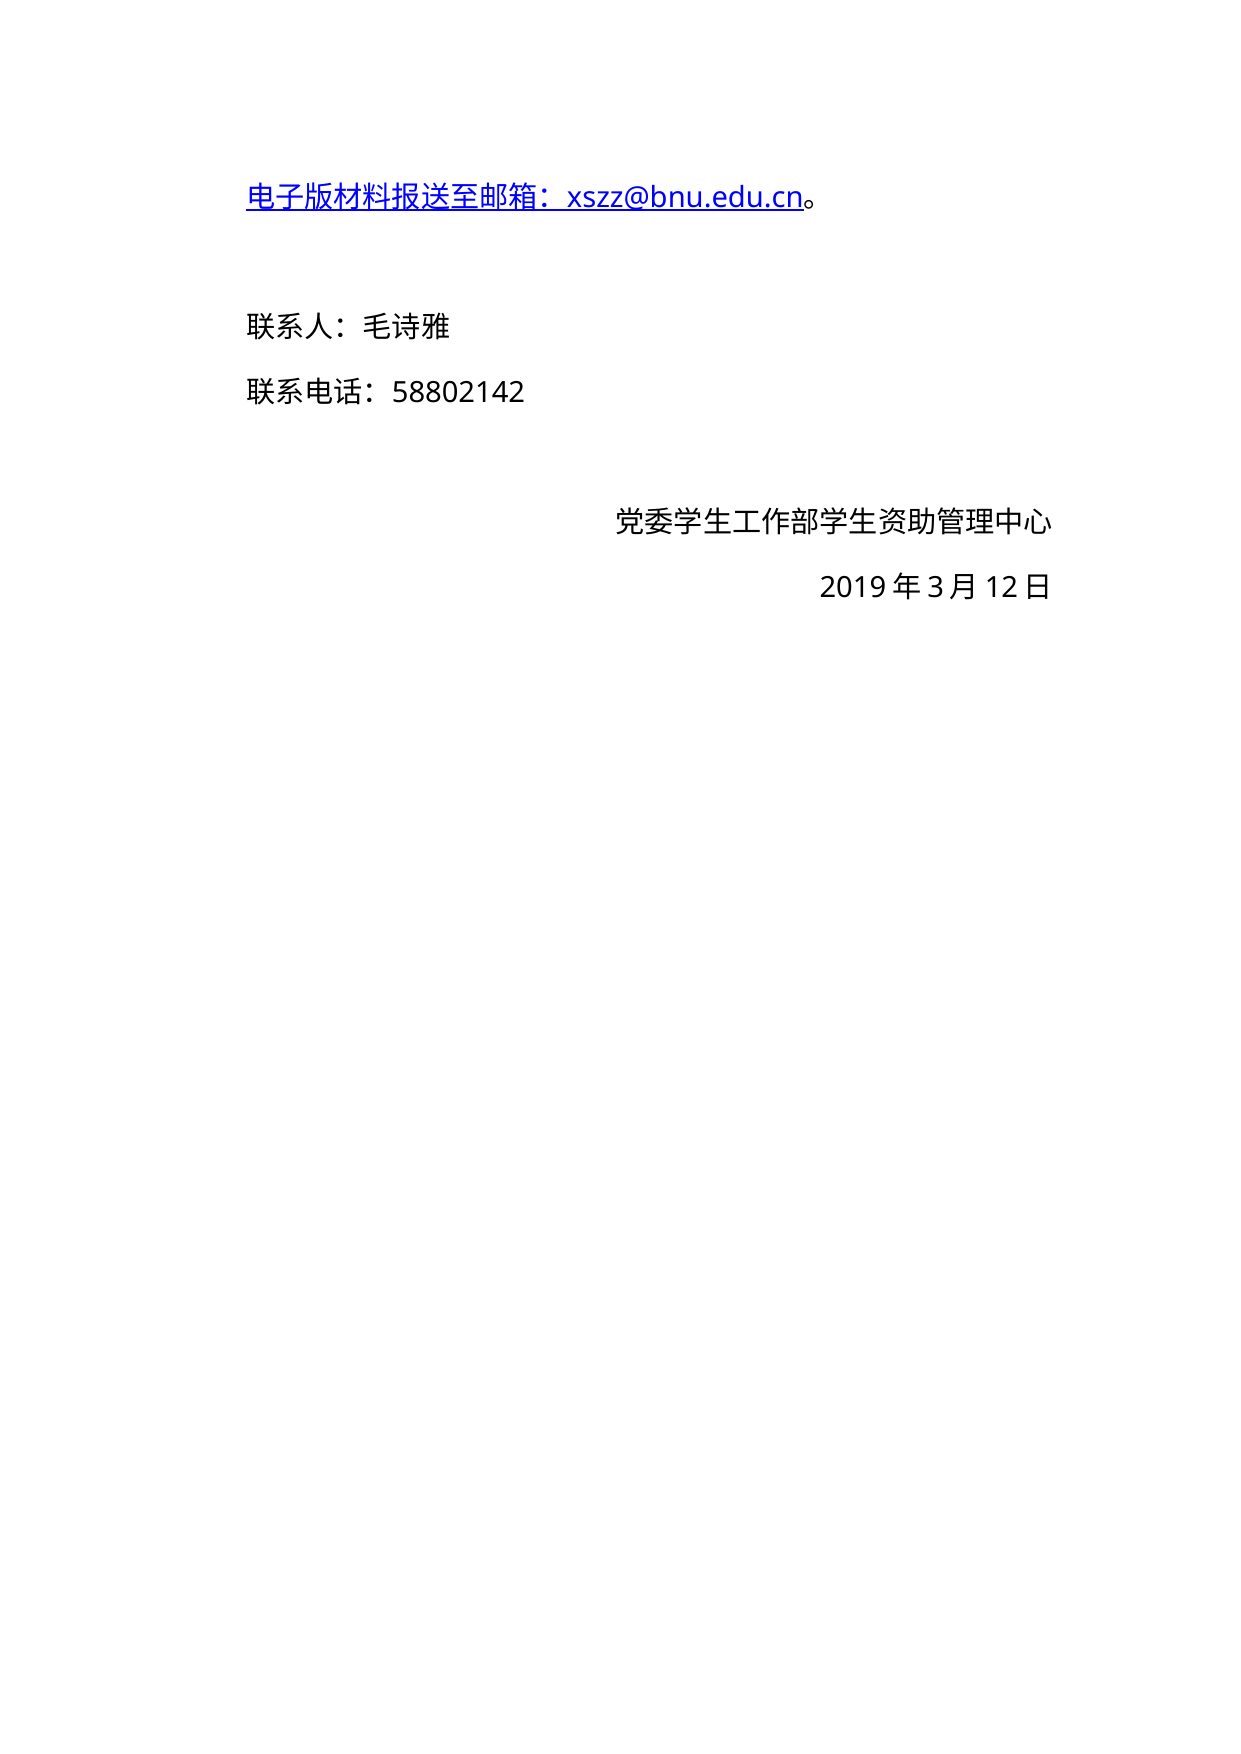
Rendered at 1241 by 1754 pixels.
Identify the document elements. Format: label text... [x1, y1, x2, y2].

text 联系人：毛诗雅 [187, 292, 1053, 357]
text 电子版材料报送至邮箱：xszz@bnu.edu.cn。 [187, 162, 1053, 227]
text 党委学生工作部学生资助管理中心 [187, 487, 1053, 552]
text 2019年3月12日 [187, 552, 1053, 617]
text 联系电话：58802142 [187, 357, 1053, 422]
